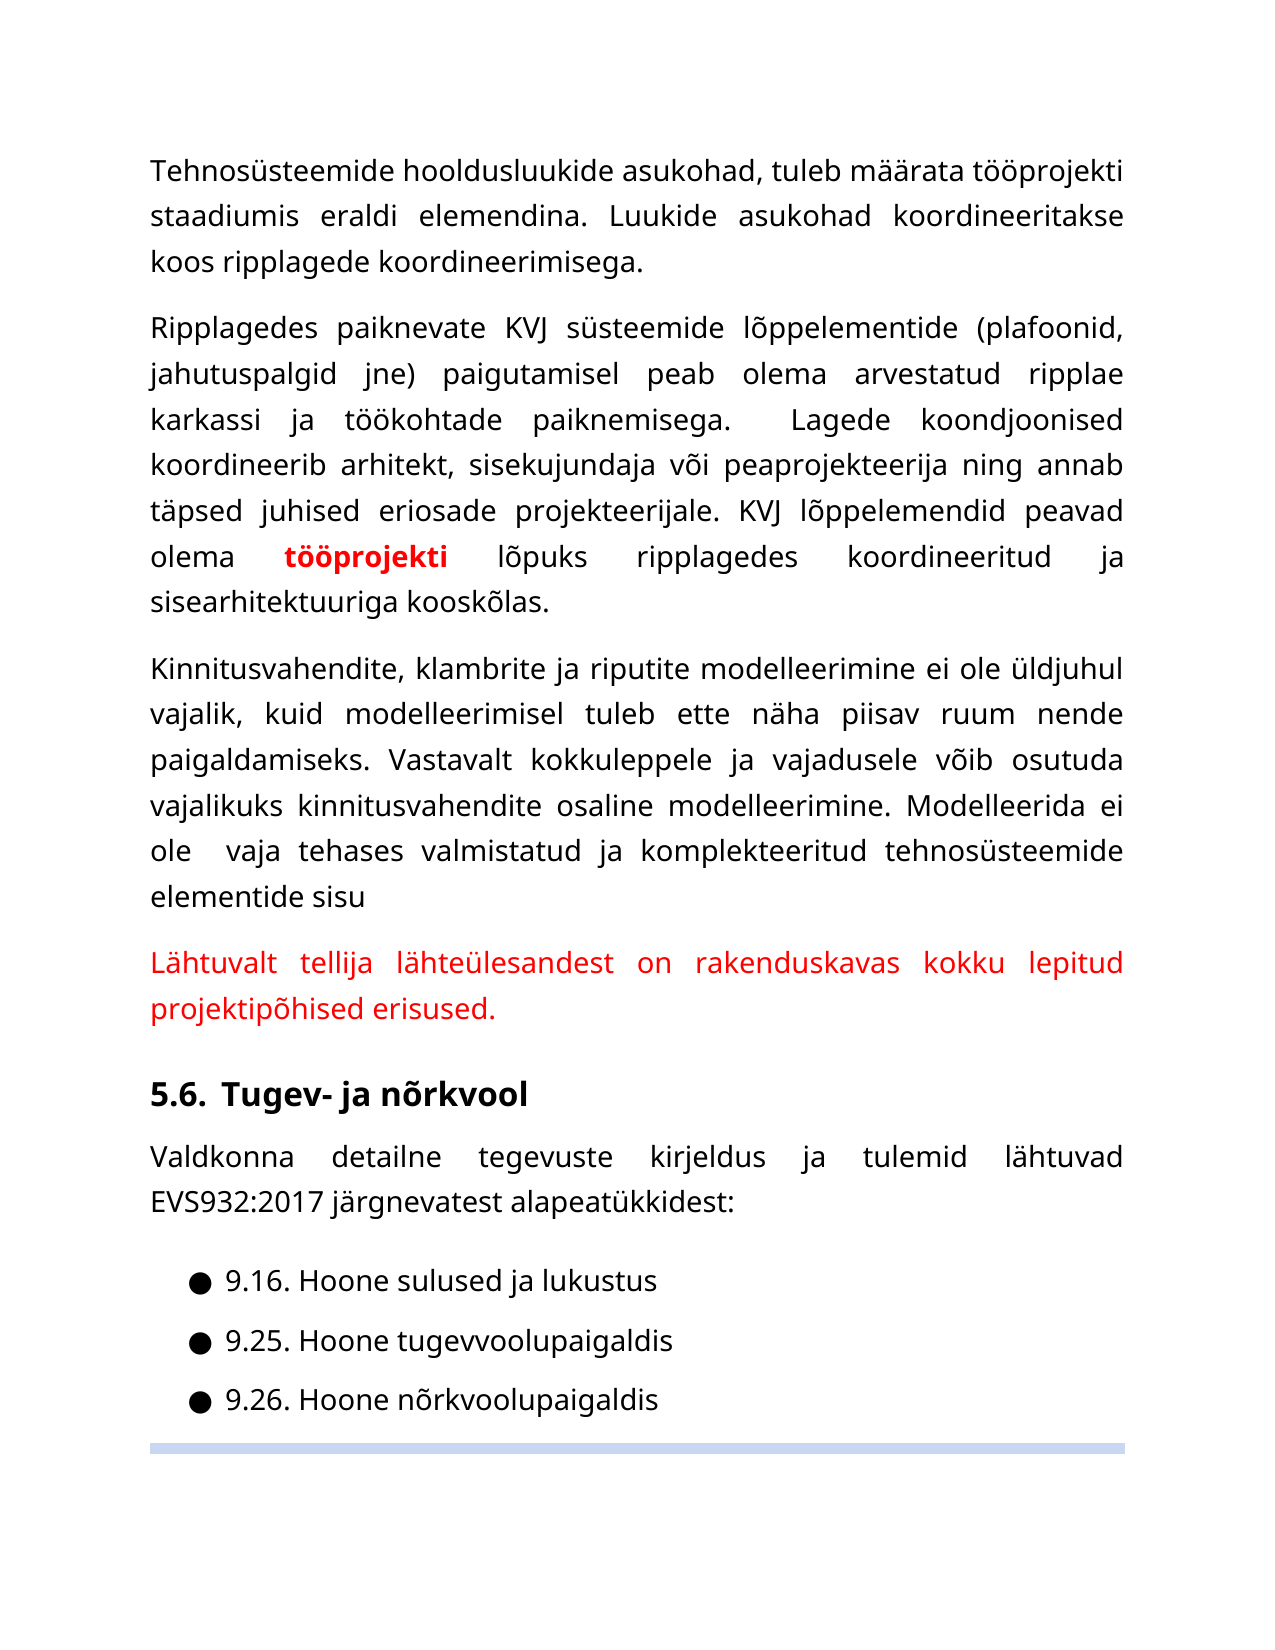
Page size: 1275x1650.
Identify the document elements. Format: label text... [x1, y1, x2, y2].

text Valdkonna detailne tegevuste kirjeldus ja tulemid lähtuvad EVS932:2017 järgnevatest alapeatükkidest: [150, 1136, 1125, 1221]
list 9.26. Hoone nõrkvoolupaigaldis [187, 1368, 1125, 1427]
text Tehnosüsteemide hooldusluukide asukohad, tuleb määrata tööprojekti staadiumis eraldi elemendina. Luukide asukohad koordineeritakse koos ripplagede koordineerimisega. [150, 150, 1125, 281]
list 9.16. Hoone sulused ja lukustus [187, 1248, 1125, 1308]
list 9.25. Hoone tugevvoolupaigaldis [187, 1308, 1125, 1368]
text Lähtuvalt tellija lähteülesandest on rakenduskavas kokku lepitud projektipõhised erisused. [150, 942, 1125, 1028]
text Kinnitusvahendite, klambrite ja riputite modelleerimine ei ole üldjuhul vajalik, kuid modelleerimisel tuleb ette näha piisav ruum nende paigaldamiseks. Vastavalt kokkuleppele ja vajadusele võib osutuda vajalikuks kinnitusvahendite osaline modelleerimine. Modelleerida ei ole vaja tehases valmistatud ja komplekteeritud tehnosüsteemide elementide sisu [150, 648, 1125, 916]
text Ripplagedes paiknevate KVJ süsteemide lõppelementide (plafoonid, jahutuspalgid jne) paigutamisel peab olema arvestatud ripplae karkassi ja töökohtade paiknemisega. Lagede koondjoonised koordineerib arhitekt, sisekujundaja või peaprojekteerija ning annab täpsed juhised eriosade projekteerijale. KVJ lõppelemendid peavad olema tööprojekti lõpuks ripplagedes koordineeritud ja sisearhitektuuriga kooskõlas. [150, 308, 1125, 621]
subtitle Tugev- ja nõrkvool [150, 1071, 1125, 1117]
picture [150, 1443, 1125, 1454]
